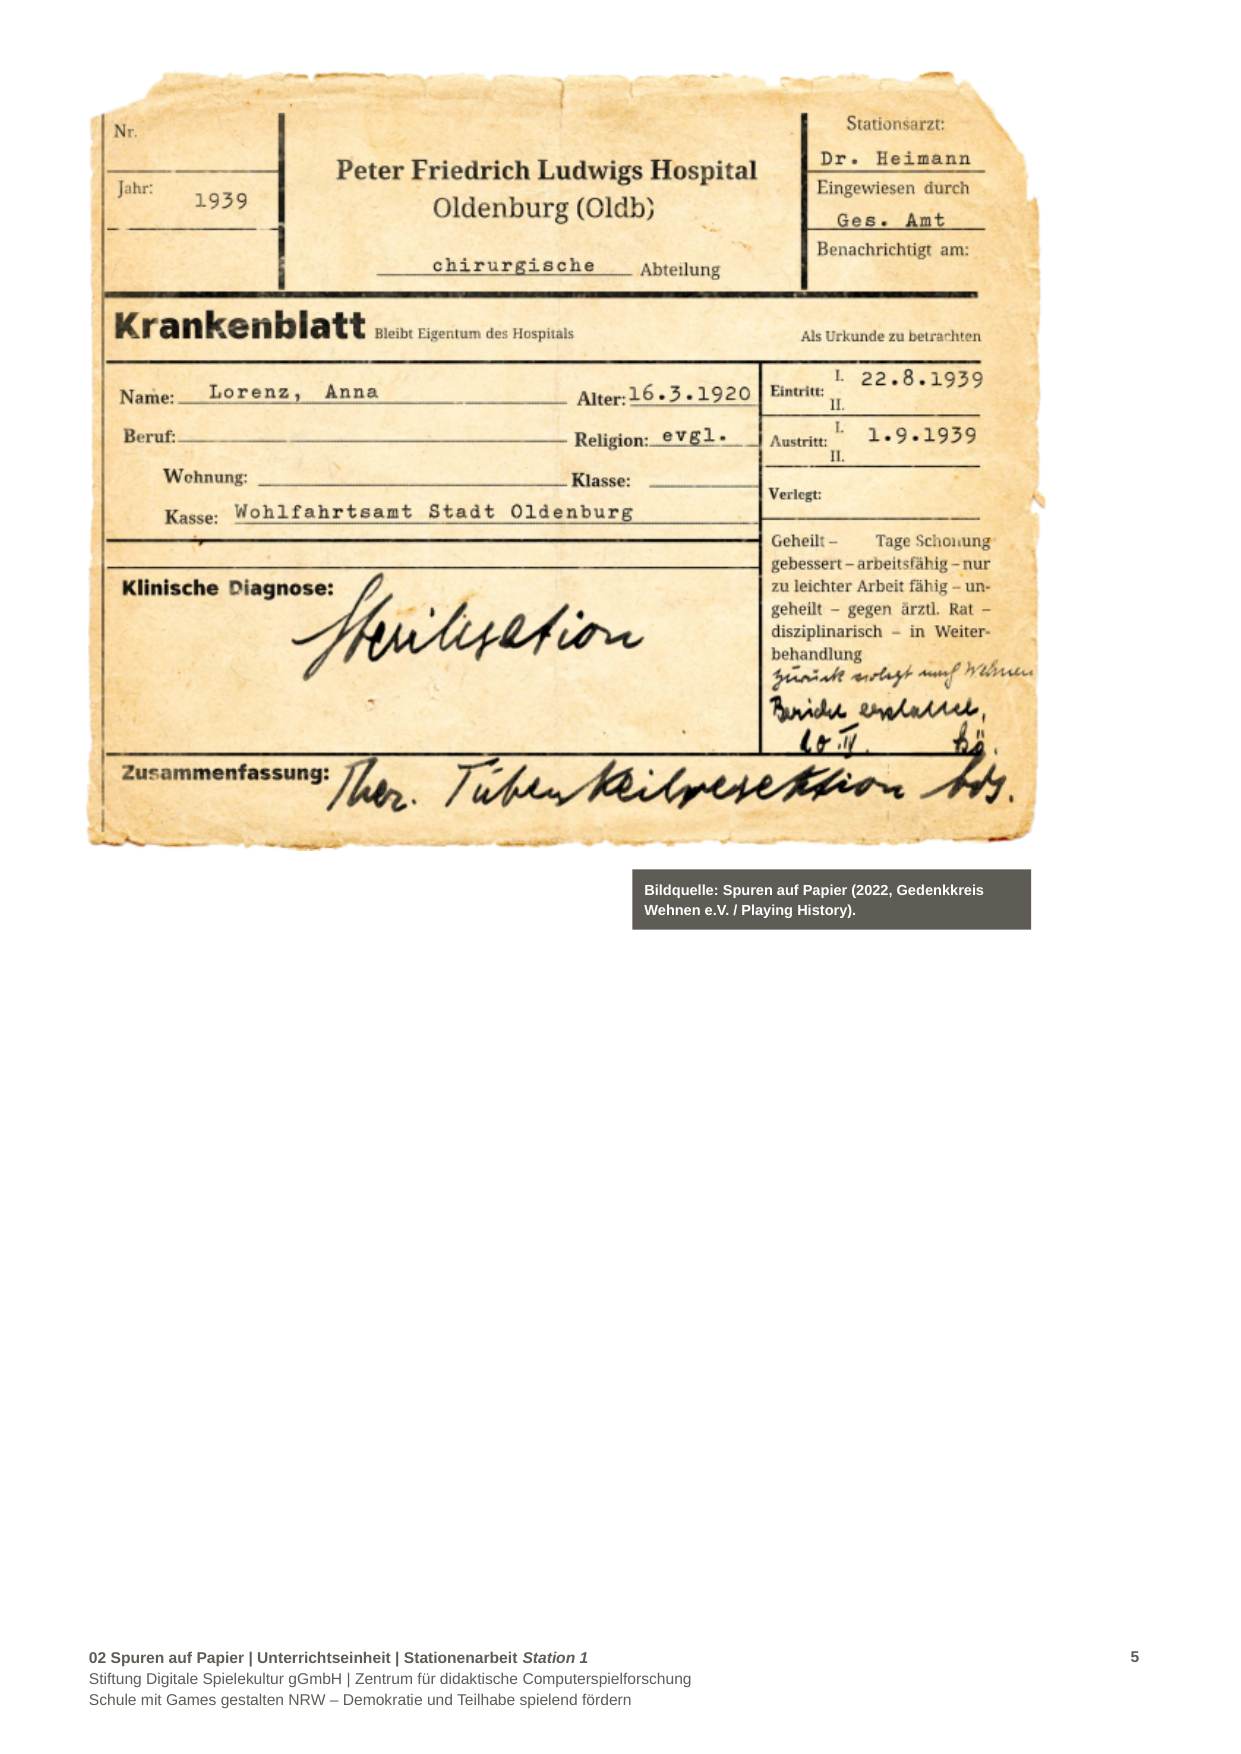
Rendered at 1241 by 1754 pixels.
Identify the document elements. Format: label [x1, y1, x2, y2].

picture [71, 60, 1046, 851]
